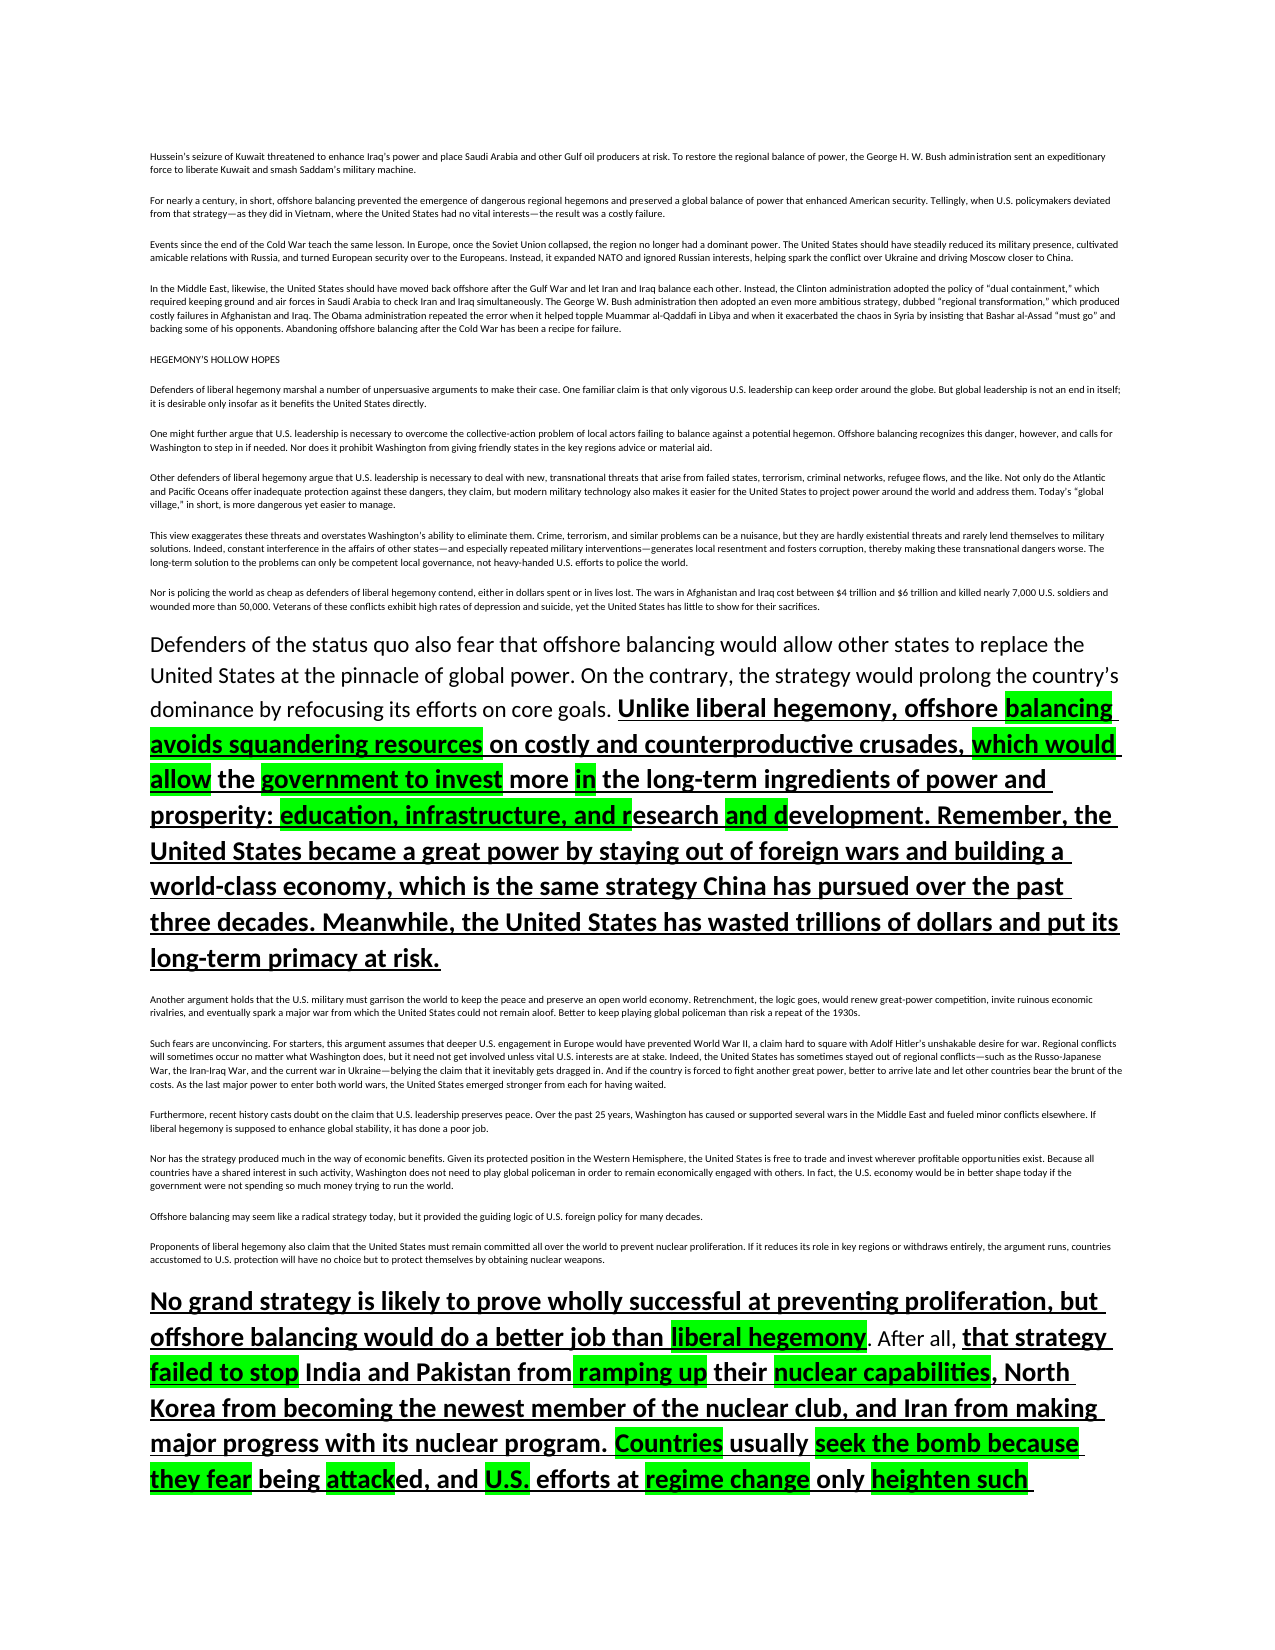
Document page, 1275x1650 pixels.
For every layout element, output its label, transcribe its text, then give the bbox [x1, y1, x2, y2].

text Proponents of liberal hegemony also claim that the United States must remain committed all over the world to prevent nuclear proliferation. If it reduces its role in key regions or withdraws entirely, the argument runs, countries accustomed to U.S. protection will have no choice but to protect themselves by obtaining nuclear weapons. [150, 1240, 1125, 1266]
text One might further argue that U.S. leadership is necessary to overcome the collective-action problem of local actors failing to balance against a potential hegemon. Offshore balancing recognizes this danger, however, and calls for Washington to step in if needed. Nor does it prohibit Washington from giving friendly states in the key regions advice or material aid. [150, 427, 1125, 454]
text HEGEMONY’S HOLLOW HOPES [150, 353, 1125, 366]
text Defenders of the status quo also fear that offshore balancing would allow other states to replace the United States at the pinnacle of global power. On the contrary, the strategy would prolong the country’s domi­nance by refocusing its efforts on core goals. Unlike liberal hegemony, offshore balancing avoids squandering resources on costly and counterproductive crusades, which would allow the government to invest more in the long-term ingredients of power and prosperity: education, infrastructure, and research and development. Remember, the United States became a great power by staying out of foreign wars and building a world-class economy, which is the same strategy China has pursued over the past three decades. Meanwhile, the United States has wasted trillions of dollars and put its long-term primacy at risk. [150, 631, 1125, 974]
text Nor has the strategy produced much in the way of economic benefits. Given its protected position in the Western Hemisphere, the United States is free to trade and invest wherever profitable opportu­nities exist. Because all countries have a shared interest in such activity, Washington does not need to play global policeman in order to remain economically engaged with others. In fact, the U.S. economy would be in better shape today if the government were not spending so much money trying to run the world. [150, 1152, 1125, 1192]
text Defenders of liberal hegemony marshal a number of unpersuasive arguments to make their case. One familiar claim is that only vigorous U.S. leadership can keep order around the globe. But global leadership is not an end in itself; it is desirable only insofar as it benefits the United States directly. [150, 383, 1125, 410]
text Another argument holds that the U.S. military must garrison the world to keep the peace and preserve an open world economy. Retrenchment, the logic goes, would renew great-power competition, invite ruinous economic rivalries, and eventually spark a major war from which the United States could not remain aloof. Better to keep playing global policeman than risk a repeat of the 1930s. [150, 993, 1125, 1019]
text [150, 150, 1125, 176]
text This view exaggerates these threats and overstates Washington’s ability to eliminate them. Crime, terrorism, and similar problems can be a nuisance, but they are hardly existential threats and rarely lend themselves to military solutions. Indeed, constant interference in the affairs of other states—and especially repeated military interventions—generates local resentment and fosters corruption, thereby making these transnational dangers worse. The long-term solution to the problems can only be competent local governance, not heavy-handed U.S. efforts to police the world. [150, 529, 1125, 569]
text Other defenders of liberal hegemony argue that U.S. leadership is necessary to deal with new, transnational threats that arise from failed states, terrorism, criminal networks, refugee flows, and the like. Not only do the Atlantic and Pacific Oceans offer inadequate protection against these dangers, they claim, but modern military technology also makes it easier for the United States to project power around the world and address them. Today’s “global village,” in short, is more dan­gerous yet easier to manage. [150, 471, 1125, 511]
text Furthermore, recent history casts doubt on the claim that U.S. leadership preserves peace. Over the past 25 years, Washington has caused or supported several wars in the Middle East and fueled minor conflicts elsewhere. If liberal hegemony is supposed to enhance global stability, it has done a poor job. [150, 1108, 1125, 1134]
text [150, 1284, 1125, 1495]
text Nor is policing the world as cheap as defenders of liberal hegemony contend, either in dollars spent or in lives lost. The wars in Afghanistan and Iraq cost between $4 trillion and $6 trillion and killed nearly 7,000 U.S. soldiers and wounded more than 50,000. Veterans of these conflicts exhibit high rates of depression and suicide, yet the United States has little to show for their sacrifices. [150, 587, 1125, 613]
text For nearly a century, in short, offshore balancing prevented the emergence of dangerous regional hegemons and pre­served a global balance of power that enhanced American security. Tellingly, when U.S. policymakers deviated from that strategy—as they did in Vietnam, where the United States had no vital interests—the result was a costly failure. [150, 194, 1125, 220]
text In the Middle East, likewise, the United States should have moved back offshore after the Gulf War and let Iran and Iraq balance each other. Instead, the Clinton administration adopted the policy of “dual containment,” which required keeping ground and air forces in Saudi Arabia to check Iran and Iraq simultaneously. The George W. Bush administration then adopted an even more ambitious strategy, dubbed “regional transformation,” which produced costly failures in Afghanistan and Iraq. The Obama administration repeated the error when it helped topple Muammar al-Qaddafi in Libya and when it exacerbated the chaos in Syria by insisting that Bashar al-Assad “must go” and backing some of his opponents. Abandoning offshore balancing after the Cold War has been a recipe for failure. [150, 282, 1125, 336]
text Such fears are unconvincing. For starters, this argument assumes that deeper U.S. engagement in Europe would have prevented World War II, a claim hard to square with Adolf Hitler’s unshakable desire for war. Regional conflicts will sometimes occur no matter what Washington does, but it need not get involved unless vital U.S. interests are at stake. Indeed, the United States has sometimes stayed out of regional conflicts—such as the Russo-Japanese War, the Iran-Iraq War, and the current war in Ukraine—belying the claim that it inevitably gets dragged in. And if the country is forced to fight another great power, better to arrive late and let other countries bear the brunt of the costs. As the last major power to enter both world wars, the United States emerged stronger from each for having waited. [150, 1037, 1125, 1091]
